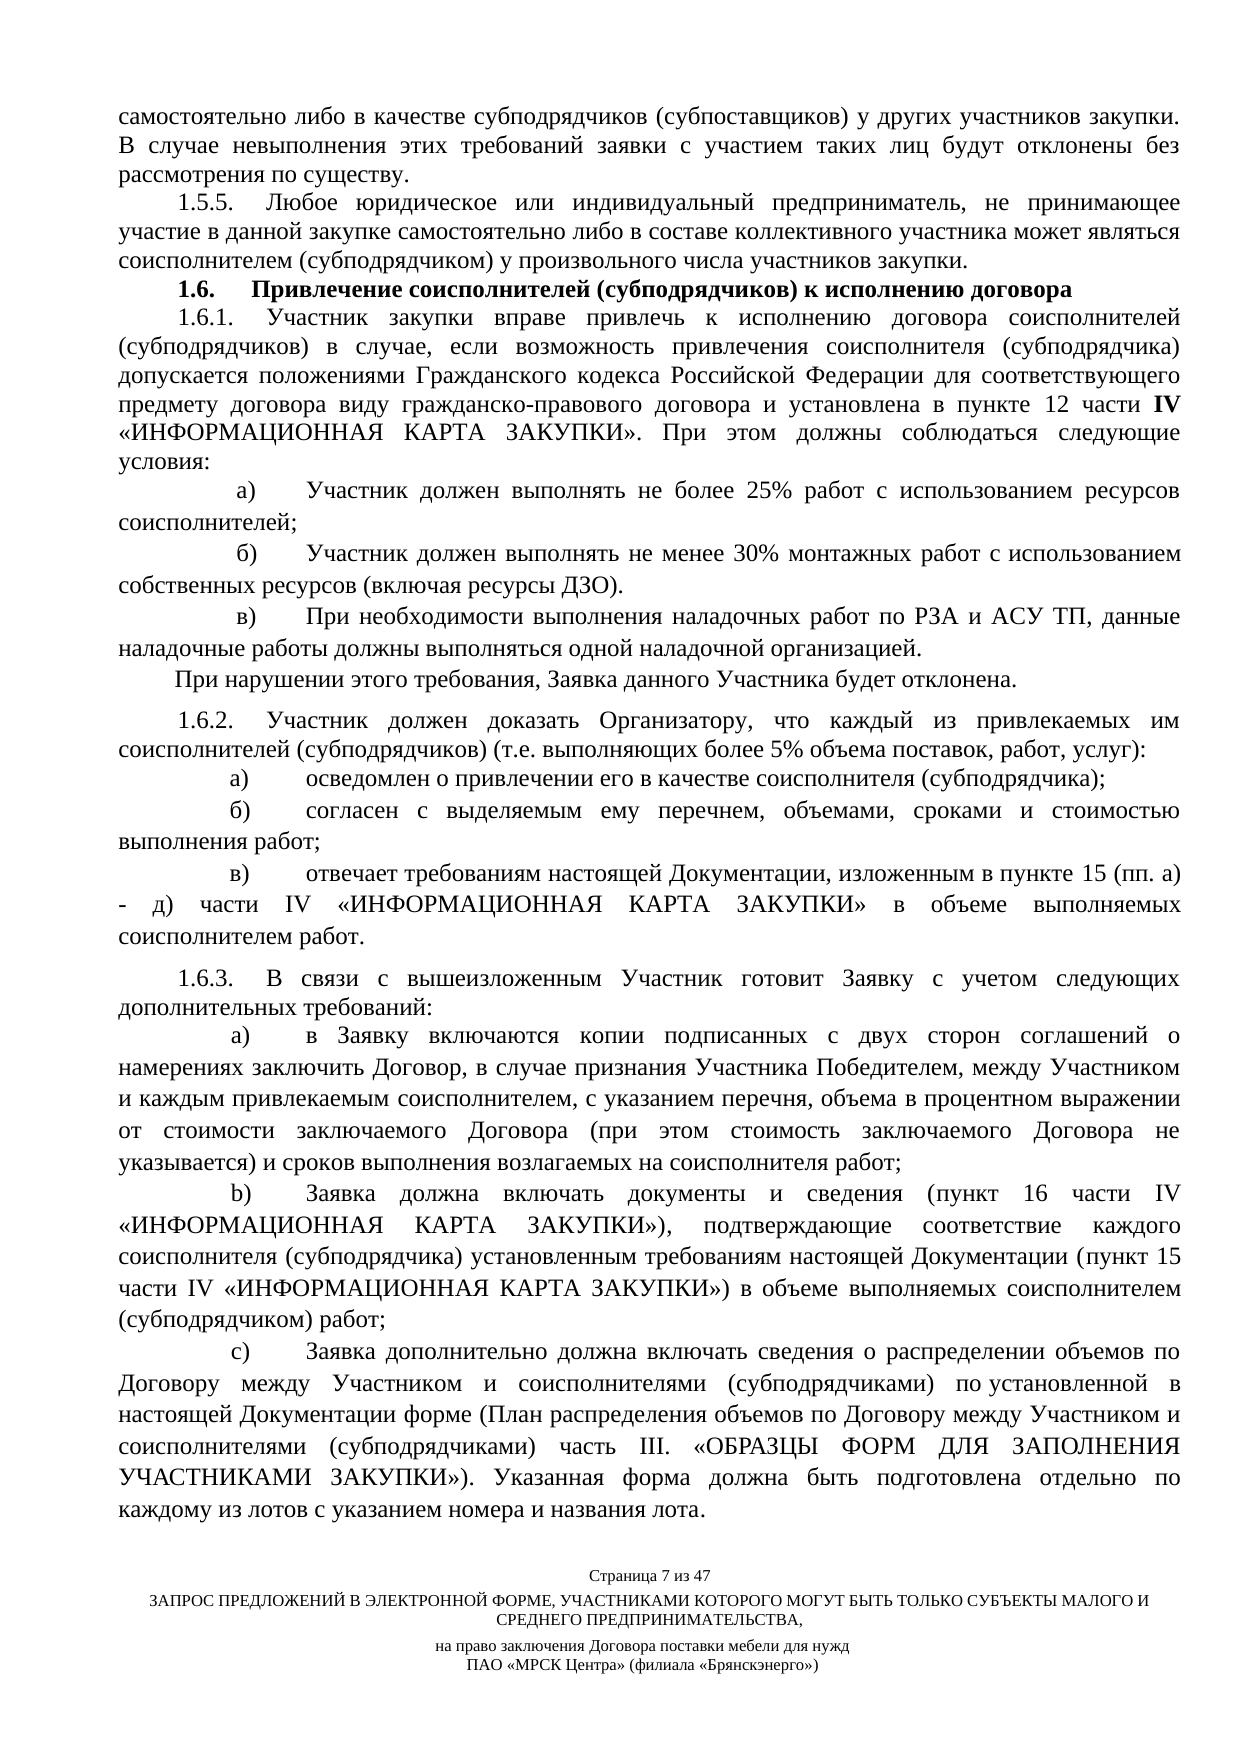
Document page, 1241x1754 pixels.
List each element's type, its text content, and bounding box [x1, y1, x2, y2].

list в Заявку включаются копии подписанных с двух сторон соглашений о намерениях заключить Договор, в случае признания Участника Победителем, между Участником и каждым привлекаемым соисполнителем, с указанием перечня, объема в процентном выражении от стоимости заключаемого Договора (при этом стоимость заключаемого Договора не указывается) и сроков выполнения возлагаемых на соисполнителя работ; [118, 1020, 1181, 1175]
subtitle Привлечение соисполнителей (субподрядчиков) к исполнению договора [118, 274, 1181, 302]
list отвечает требованиям настоящей Документации, изложенным в пункте 15 (пп. а) - д) части IV «ИНФОРМАЦИОННАЯ КАРТА ЗАКУПКИ» в объеме выполняемых соисполнителем работ. [118, 858, 1181, 950]
subtitle В связи с вышеизложенным Участник готовит Заявку с учетом следующих дополнительных требований: [118, 963, 1181, 1020]
subtitle Любое юридическое или индивидуальный предприниматель, не принимающее участие в данной закупке самостоятельно либо в составе коллективного участника может являться соисполнителем (субподрядчиком) у произвольного числа участников закупки. [118, 187, 1181, 274]
list согласен с выделяемым ему перечнем, объемами, сроками и стоимостью выполнения работ; [118, 795, 1181, 855]
subtitle Участник должен доказать Организатору, что каждый из привлекаемых им соисполнителей (субподрядчиков) (т.е. выполняющих более 5% объема поставок, работ, услуг): [118, 706, 1181, 763]
subtitle Участник закупки вправе привлечь к исполнению договора соисполнителей (субподрядчиков) в случае, если возможность привлечения соисполнителя (субподрядчика) допускается положениями Гражданского кодекса Российской Федерации для соответствующего предмету договора виду гражданско-правового договора и установлена в пункте 12 части IV «ИНФОРМАЦИОННАЯ КАРТА ЗАКУПКИ». При этом должны соблюдаться следующие условия: [118, 302, 1181, 475]
list Участник должен выполнять не более 25% работ c использованием ресурсов соисполнителей; [118, 475, 1181, 535]
list Заявка должна включать документы и сведения (пункт 16 части IV «ИНФОРМАЦИОННАЯ КАРТА ЗАКУПКИ»), подтверждающие соответствие каждого соисполнителя (субподрядчика) установленным требованиям настоящей Документации (пункт 15 части IV «ИНФОРМАЦИОННАЯ КАРТА ЗАКУПКИ») в объеме выполняемых соисполнителем (субподрядчиком) работ; [118, 1178, 1181, 1333]
list Участник должен выполнять не менее 30% монтажных работ c использованием собственных ресурсов (включая ресурсы ДЗО). [118, 538, 1181, 598]
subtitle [118, 101, 1181, 187]
text При нарушении этого требования, Заявка данного Участника будет отклонена. [174, 664, 1181, 693]
list Заявка дополнительно должна включать сведения о распределении объемов по Договору между Участником и соисполнителями (субподрядчиками) по установленной в настоящей Документации форме (План распределения объемов по Договору между Участником и соисполнителями (субподрядчиками) часть III. «ОБРАЗЦЫ ФОРМ ДЛЯ ЗАПОЛНЕНИЯ УЧАСТНИКАМИ ЗАКУПКИ»). Указанная форма должна быть подготовлена отдельно по каждому из лотов с указанием номера и названия лота. [118, 1336, 1181, 1523]
list При необходимости выполнения наладочных работ по РЗА и АСУ ТП, данные наладочные работы должны выполняться одной наладочной организацией. [118, 601, 1181, 662]
list осведомлен о привлечении его в качестве соисполнителя (субподрядчика); [118, 763, 1181, 792]
